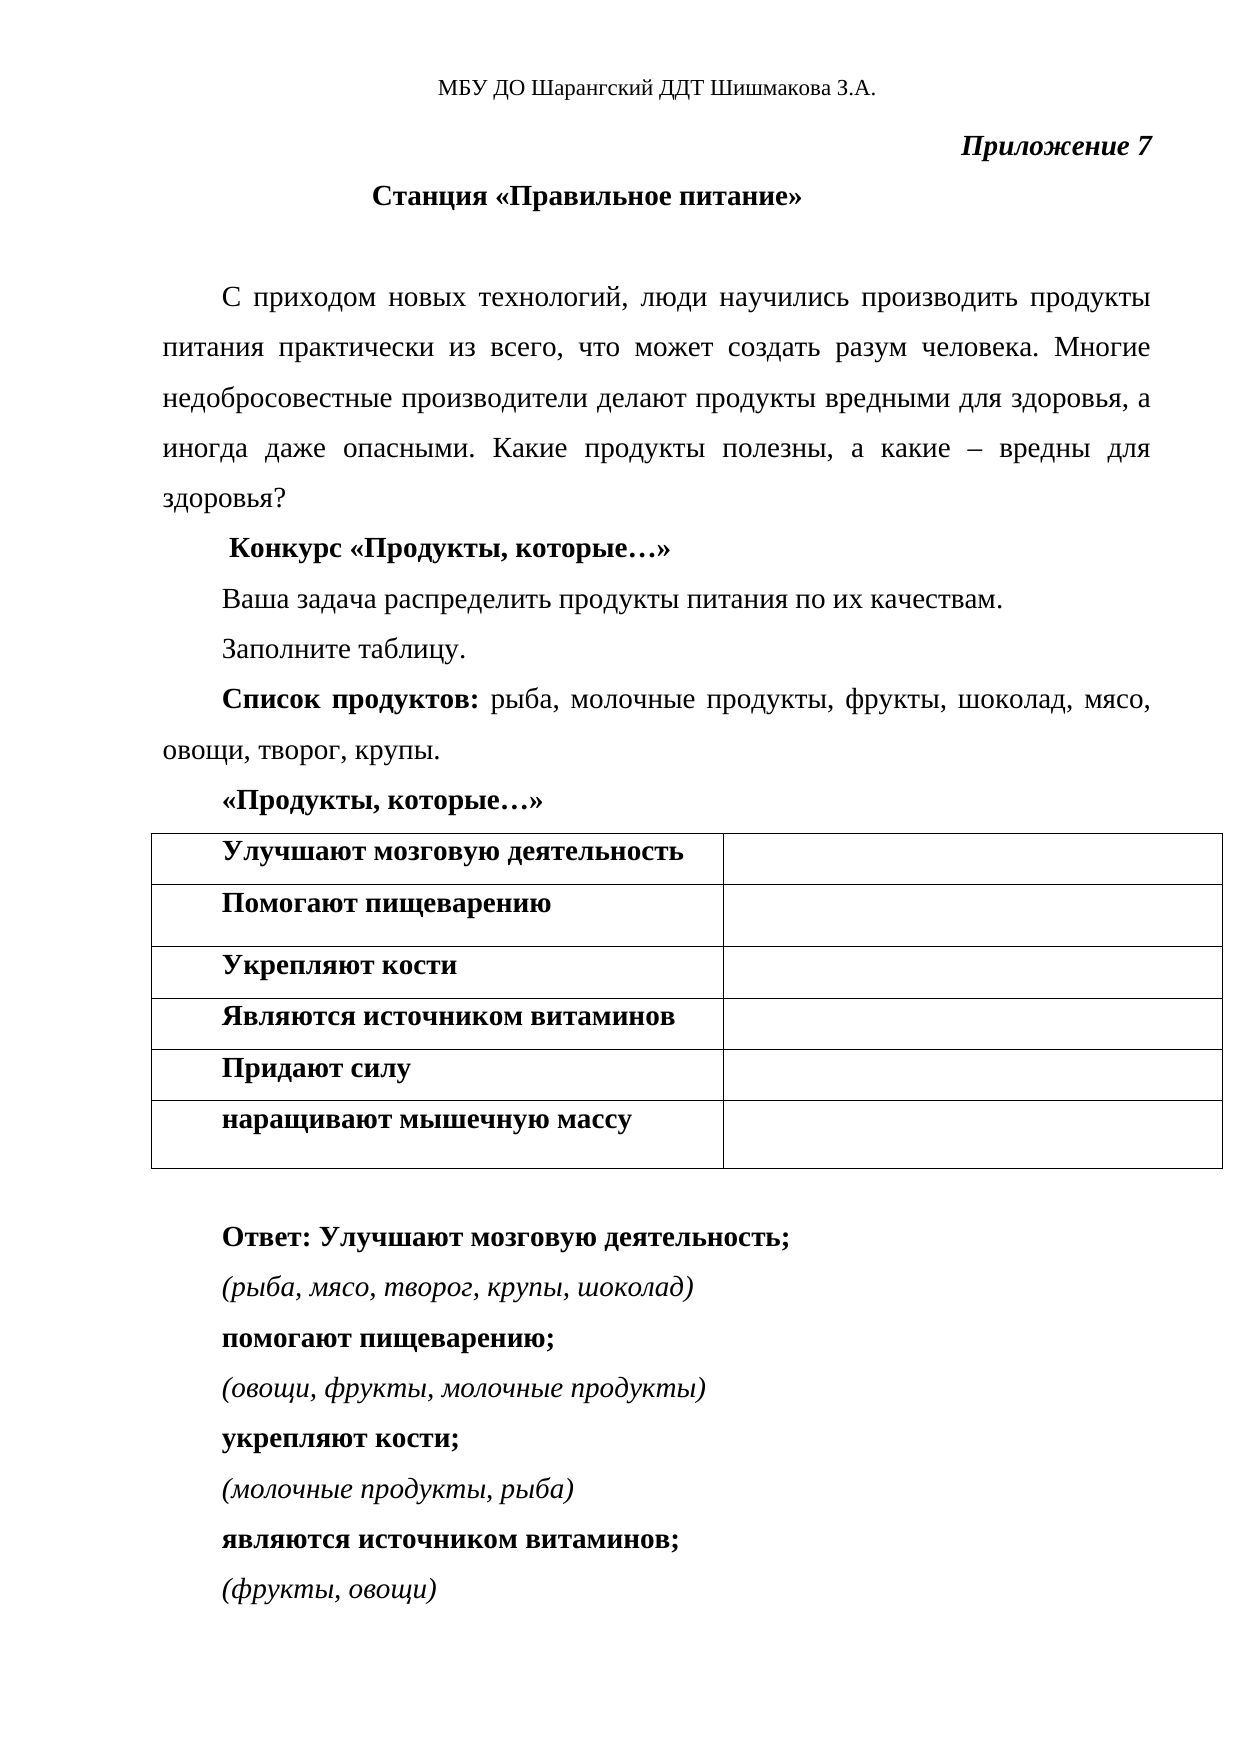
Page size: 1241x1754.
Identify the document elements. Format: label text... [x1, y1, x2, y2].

text Заполните таблицу. [162, 631, 1152, 665]
text Приложение 7 [162, 128, 1152, 162]
text помогают пищеварению; [162, 1320, 1152, 1353]
list Станция «Правильное питание» [312, 178, 1152, 212]
table_cell [724, 947, 1222, 997]
text (овощи, фрукты, молочные продукты) [162, 1370, 1152, 1404]
text (фрукты, овощи) [162, 1571, 1152, 1605]
table_cell Укрепляют кости [152, 947, 723, 997]
text (молочные продукты, рыба) [162, 1471, 1152, 1504]
text укрепляют кости; [162, 1420, 1152, 1454]
text (рыба, мясо, творог, крупы, шоколад) [162, 1269, 1152, 1303]
text Список продуктов: рыба, молочные продукты, фрукты, шоколад, мясо, овощи, творог, крупы. [162, 682, 1152, 765]
table_cell [724, 1050, 1222, 1100]
table_cell [724, 885, 1222, 946]
table_cell Являются источником витаминов [152, 999, 723, 1049]
table_header [724, 834, 1222, 884]
text «Продукты, которые…» [162, 782, 1152, 816]
text Конкурс «Продукты, которые…» [162, 531, 1152, 564]
table_cell Придают силу [152, 1050, 723, 1100]
table_cell наращивают мышечную массу [152, 1101, 723, 1168]
table_cell [724, 1101, 1222, 1168]
table_cell Помогают пищеварению [152, 885, 723, 946]
text Ваша задача распределить продукты питания по их качествам. [162, 581, 1152, 614]
text С приходом новых технологий, люди научились производить продукты питания практически из всего, что может создать разум человека. Многие недобросовестные производители делают продукты вредными для здоровья, а иногда даже опасными. Какие продукты полезны, а какие – вредны для здоровья? [162, 279, 1152, 514]
text Ответ: Улучшают мозговую деятельность; [162, 1219, 1152, 1253]
table_cell [724, 999, 1222, 1049]
text являются источником витаминов; [162, 1521, 1152, 1554]
table_header Улучшают мозговую деятельность [152, 834, 723, 884]
